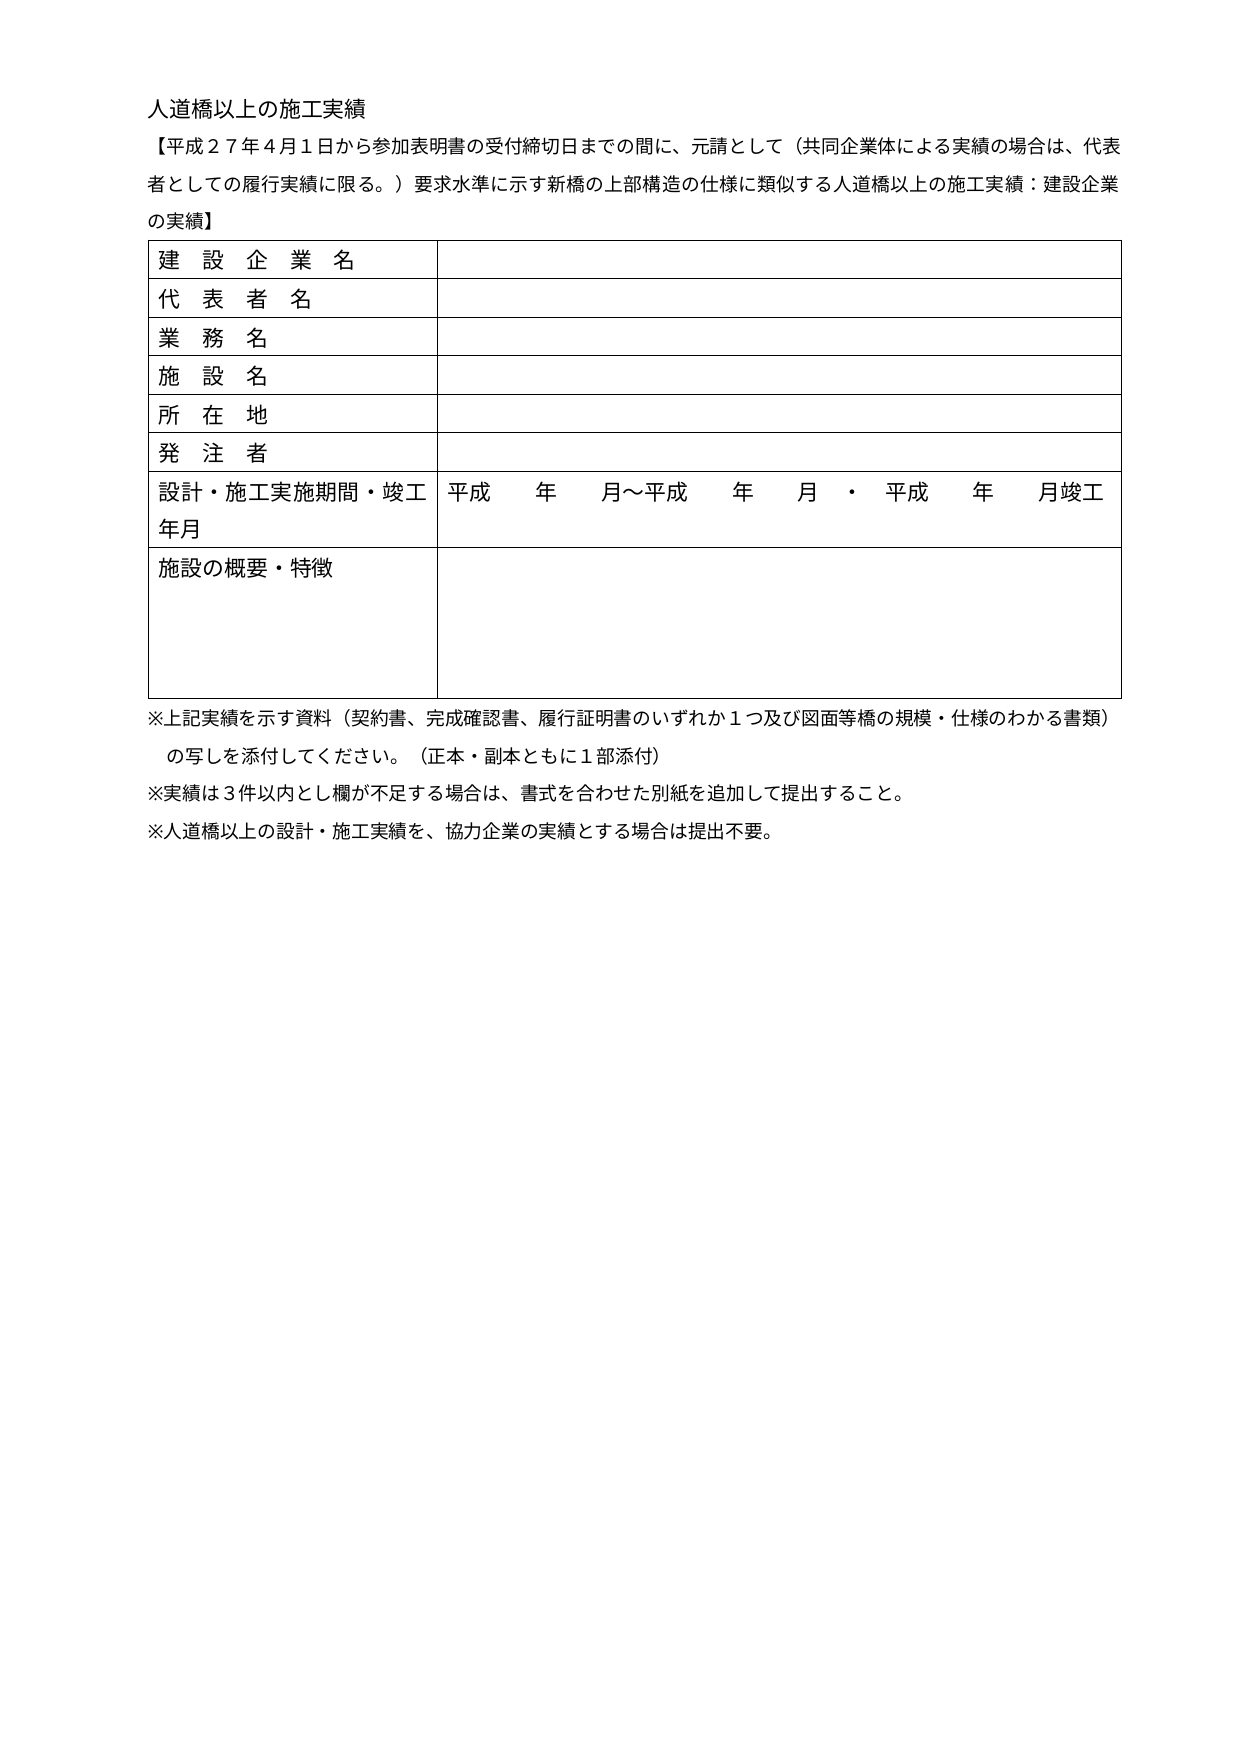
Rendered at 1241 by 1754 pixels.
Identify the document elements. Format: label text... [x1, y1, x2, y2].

text ※人道橋以上の設計・施工実績を、協力企業の実績とする場合は提出不要。 [148, 811, 1122, 849]
table_header [438, 241, 1121, 278]
table_cell [438, 395, 1121, 432]
table_cell [438, 548, 1121, 698]
table_header 建 設 企 業 名 [149, 241, 437, 278]
table_cell [438, 318, 1121, 355]
table_cell 施設の概要・特徴 [149, 548, 437, 698]
table_cell [438, 433, 1121, 471]
table_cell 施 設 名 [149, 356, 437, 394]
table_cell 所 在 地 [149, 395, 437, 432]
table_cell 設計・施工実施期間・竣工年月 [149, 472, 437, 547]
text 人道橋以上の施工実績 [148, 89, 1122, 127]
table_cell 代 表 者 名 [149, 279, 437, 317]
table_cell [438, 279, 1121, 317]
text 【平成２７年４月１日から参加表明書の受付締切日までの間に、元請として（共同企業体による実績の場合は、代表者としての履行実績に限る。）要求水準に示す新橋の上部構造の仕様に類似する人道橋以上の施工実績：建設企業の実績】 [148, 127, 1122, 239]
table_cell 業 務 名 [149, 318, 437, 355]
table_cell 平成 年 月～平成 年 月 ・ 平成 年 月竣工 [438, 472, 1121, 547]
text ※実績は３件以内とし欄が不足する場合は、書式を合わせた別紙を追加して提出すること。 [148, 774, 1122, 811]
table_cell 発 注 者 [149, 433, 437, 471]
text ※上記実績を示す資料（契約書、完成確認書、履行証明書のいずれか１つ及び図面等橋の規模・仕様のわかる書類）の写しを添付してください。（正本・副本ともに１部添付） [148, 699, 1122, 774]
table_cell [438, 356, 1121, 394]
